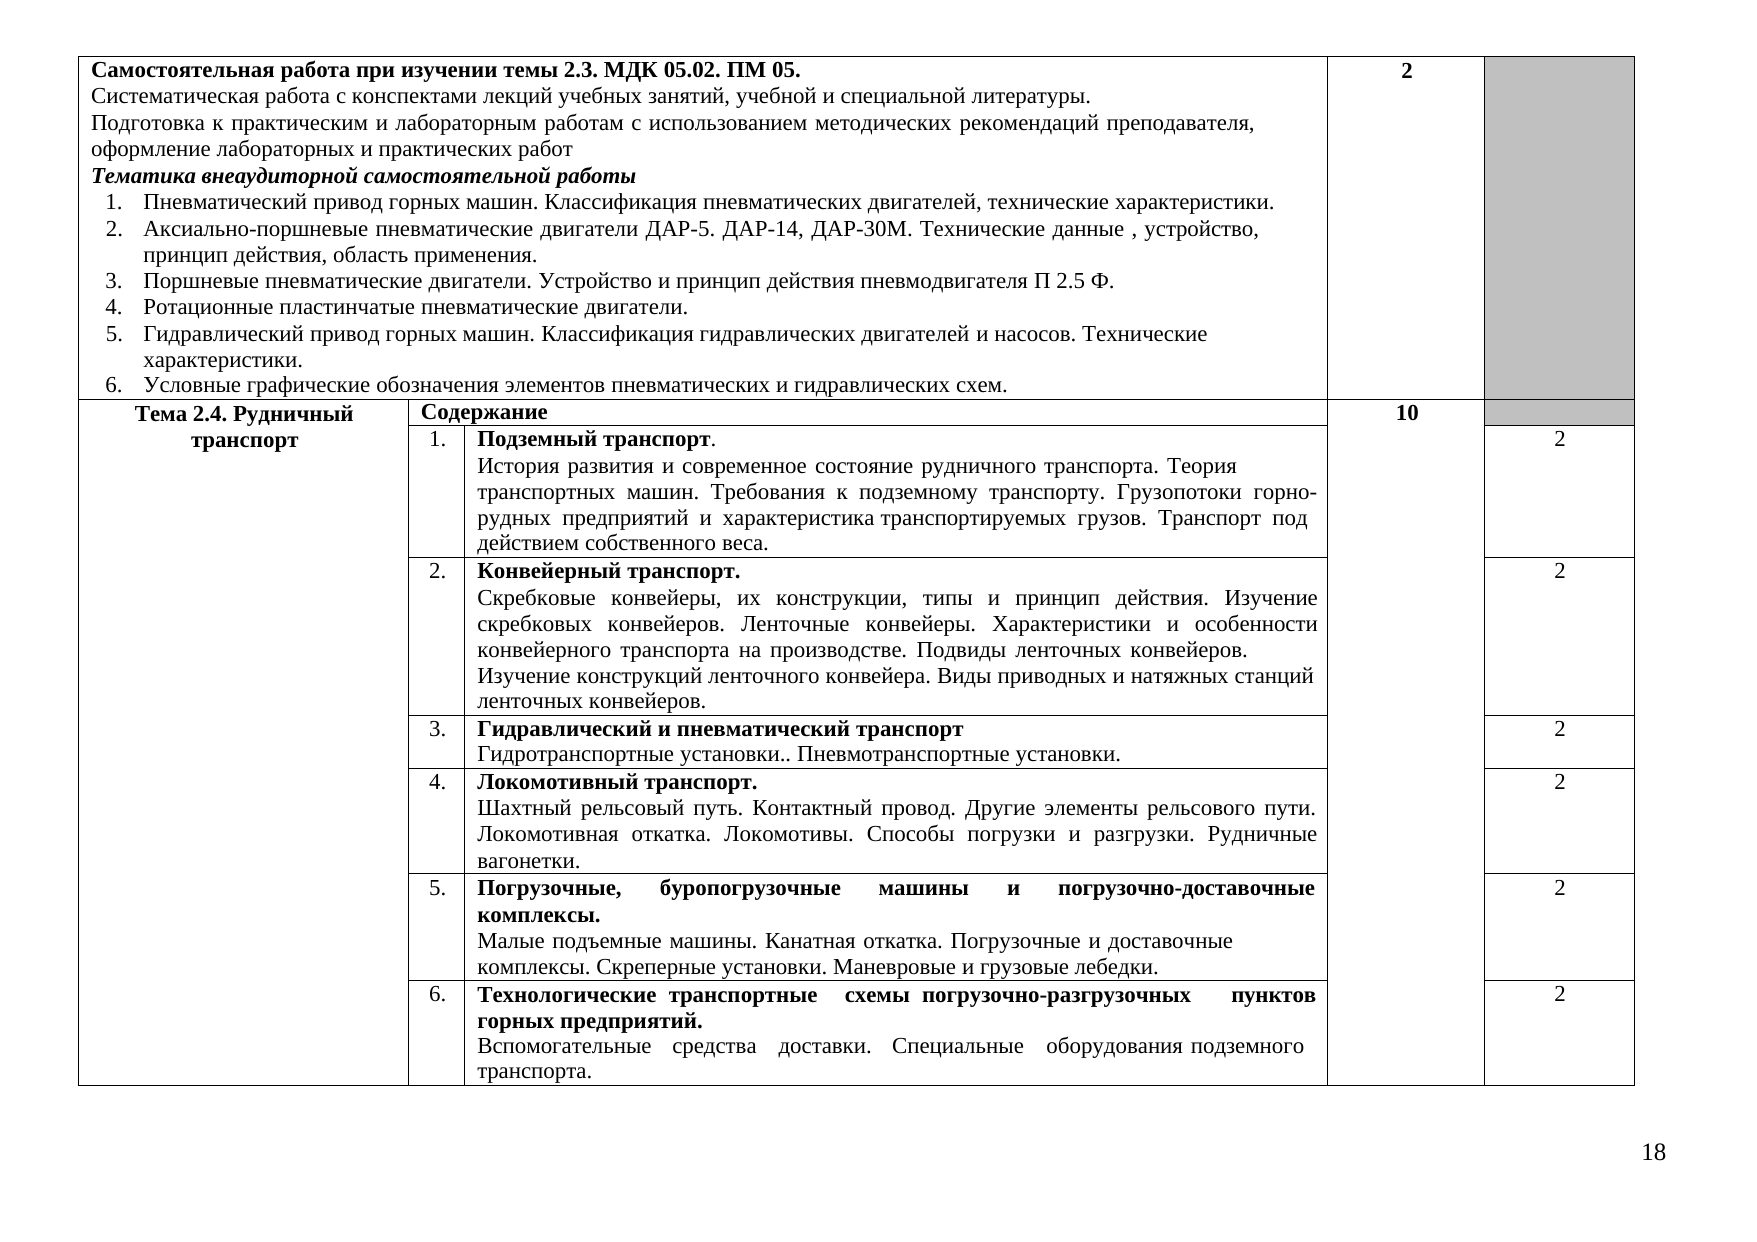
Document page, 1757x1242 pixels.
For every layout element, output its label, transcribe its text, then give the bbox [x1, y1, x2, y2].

table_cell 2 [1485, 558, 1634, 715]
table_cell 10 [1328, 400, 1484, 1085]
table_cell 2 [1485, 426, 1634, 557]
table_cell Содержание [409, 400, 1327, 425]
table_cell 1. [409, 426, 464, 557]
table_cell [1485, 400, 1634, 425]
table_cell 4. [409, 769, 464, 873]
table_cell 2 [1485, 716, 1634, 768]
table_cell 5. [409, 874, 464, 979]
table_header Самостоятельная работа при изучении темы 2.3. МДК 05.02. ПМ 05. Систематическая работа с конспектами лекций учебных занятий, учебной и специальной литературы. Подготовка к практическим и лабораторным работам с использованием методических рекомендаций преподавателя, оформление лабораторных и практических работ Тематика внеаудиторной самостоятельной работы Пневматический привод горных машин. Классификация пневматических двигателей, технические характеристики. Аксиально-поршневые пневматические двигатели ДАР-5. ДАР-14, ДАР-30М. Технические данные , устройство, принцип действия, область применения. Поршневые пневматические двигатели. Устройство и принцип действия пневмодвигателя П 2.5 Ф. Ротационные пластинчатые пневматические двигатели. Гидравлический привод горных машин. Классификация гидравлических двигателей и насосов. Технические характеристики. Условные графические обозначения элементов пневматических и гидравлических схем. [79, 57, 1327, 399]
table_cell 2. [409, 558, 464, 715]
table_cell Погрузочные, буропогрузочные машины и погрузочно-доставочные комплексы. Малые подъемные машины. Канатная откатка. Погрузочные и доставочные комплексы. Скреперные установки. Маневровые и грузовые лебедки. [465, 874, 1327, 979]
table_cell 2 [1485, 981, 1634, 1085]
table_cell 2 [1485, 769, 1634, 873]
table_cell 3. [409, 716, 464, 768]
table_header 2 [1328, 57, 1484, 399]
table_header [1485, 57, 1634, 399]
table_cell 6. [409, 981, 464, 1085]
table_cell Технологические транспортные схемы погрузочно-разгрузочных пунктов горных предприятий. Вспомогательные средства доставки. Специальные оборудования подземного транспорта. [465, 981, 1327, 1085]
table_cell Локомотивный транспорт. Шахтный рельсовый путь. Контактный провод. Другие элементы рельсового пути. Локомотивная откатка. Локомотивы. Способы погрузки и разгрузки. Рудничные вагонетки. [465, 769, 1327, 873]
table_cell Гидравлический и пневматический транспорт Гидротранспортные установки.. Пневмотранспортные установки. [465, 716, 1327, 768]
table_cell Конвейерный транспорт. Скребковые конвейеры, их конструкции, типы и принцип действия. Изучение скребковых конвейеров. Ленточные конвейеры. Характеристики и особенности конвейерного транспорта на производстве. Подвиды ленточных конвейеров. Изучение конструкций ленточного конвейера. Виды приводных и натяжных станций ленточных конвейеров. [465, 558, 1327, 715]
table_cell 2 [1485, 874, 1634, 979]
table_cell Тема 2.4. Рудничный транспорт [79, 400, 408, 1085]
table_cell Подземный транспорт. История развития и современное состояние рудничного транспорта. Теория транспортных машин. Требования к подземному транспорту. Грузопотоки горно- рудных предприятий и характеристика транспортируемых грузов. Транспорт под действием собственного веса. [465, 426, 1327, 557]
